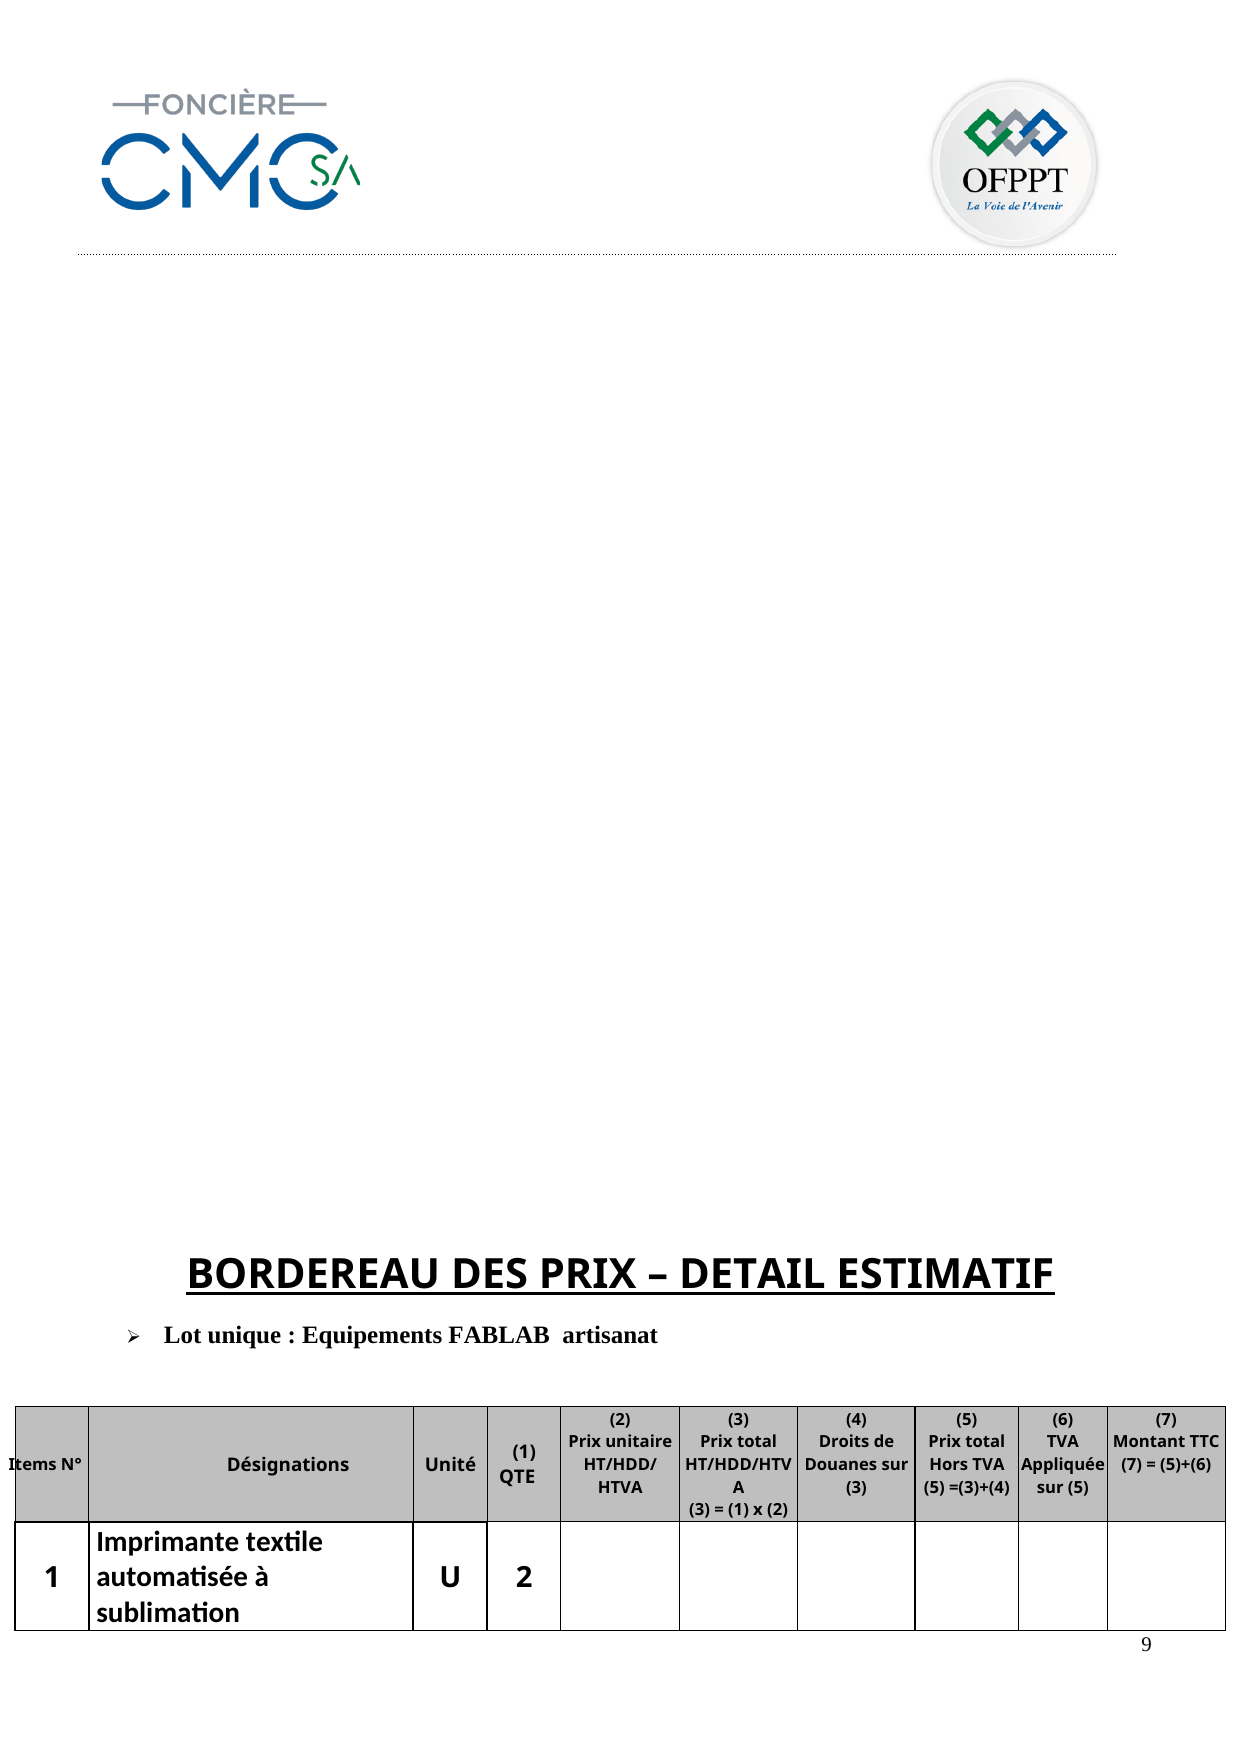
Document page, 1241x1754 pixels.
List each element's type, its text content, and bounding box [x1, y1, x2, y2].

picture [924, 73, 1104, 254]
table_cell [916, 1522, 1018, 1629]
table_header (3) Prix total HT/HDD/HTVA (3) = (1) x (2) [680, 1407, 797, 1521]
table_cell Imprimante textile automatisée à sublimation [90, 1523, 412, 1629]
table_cell 2 [488, 1522, 560, 1629]
table_header Désignations [89, 1407, 413, 1521]
table_cell 1 [16, 1523, 88, 1629]
table_header (7) Montant TTC (7) = (5)+(6) [1108, 1407, 1225, 1521]
table_cell U [414, 1523, 486, 1629]
picture [101, 88, 361, 210]
table_cell [1019, 1522, 1107, 1629]
list Lot unique : Equipements FABLAB artisanat [126, 1320, 1152, 1349]
table_header (2) Prix unitaire HT/HDD/HTVA [561, 1407, 679, 1521]
table_cell [1108, 1522, 1225, 1629]
table_header Items N° [16, 1407, 88, 1521]
table_cell [680, 1522, 797, 1629]
table_cell [798, 1522, 914, 1629]
text BORDEREAU DES PRIX – DETAIL ESTIMATIF [89, 1244, 1152, 1301]
table_header (1) QTE [488, 1407, 560, 1521]
table_header Unité [414, 1407, 487, 1521]
table_header (4) Droits de Douanes sur (3) [798, 1407, 914, 1521]
table_cell [561, 1522, 679, 1629]
table_header (5) Prix total Hors TVA (5) =(3)+(4) [916, 1407, 1018, 1521]
table_header (6) TVA Appliquée sur (5) [1019, 1407, 1107, 1521]
